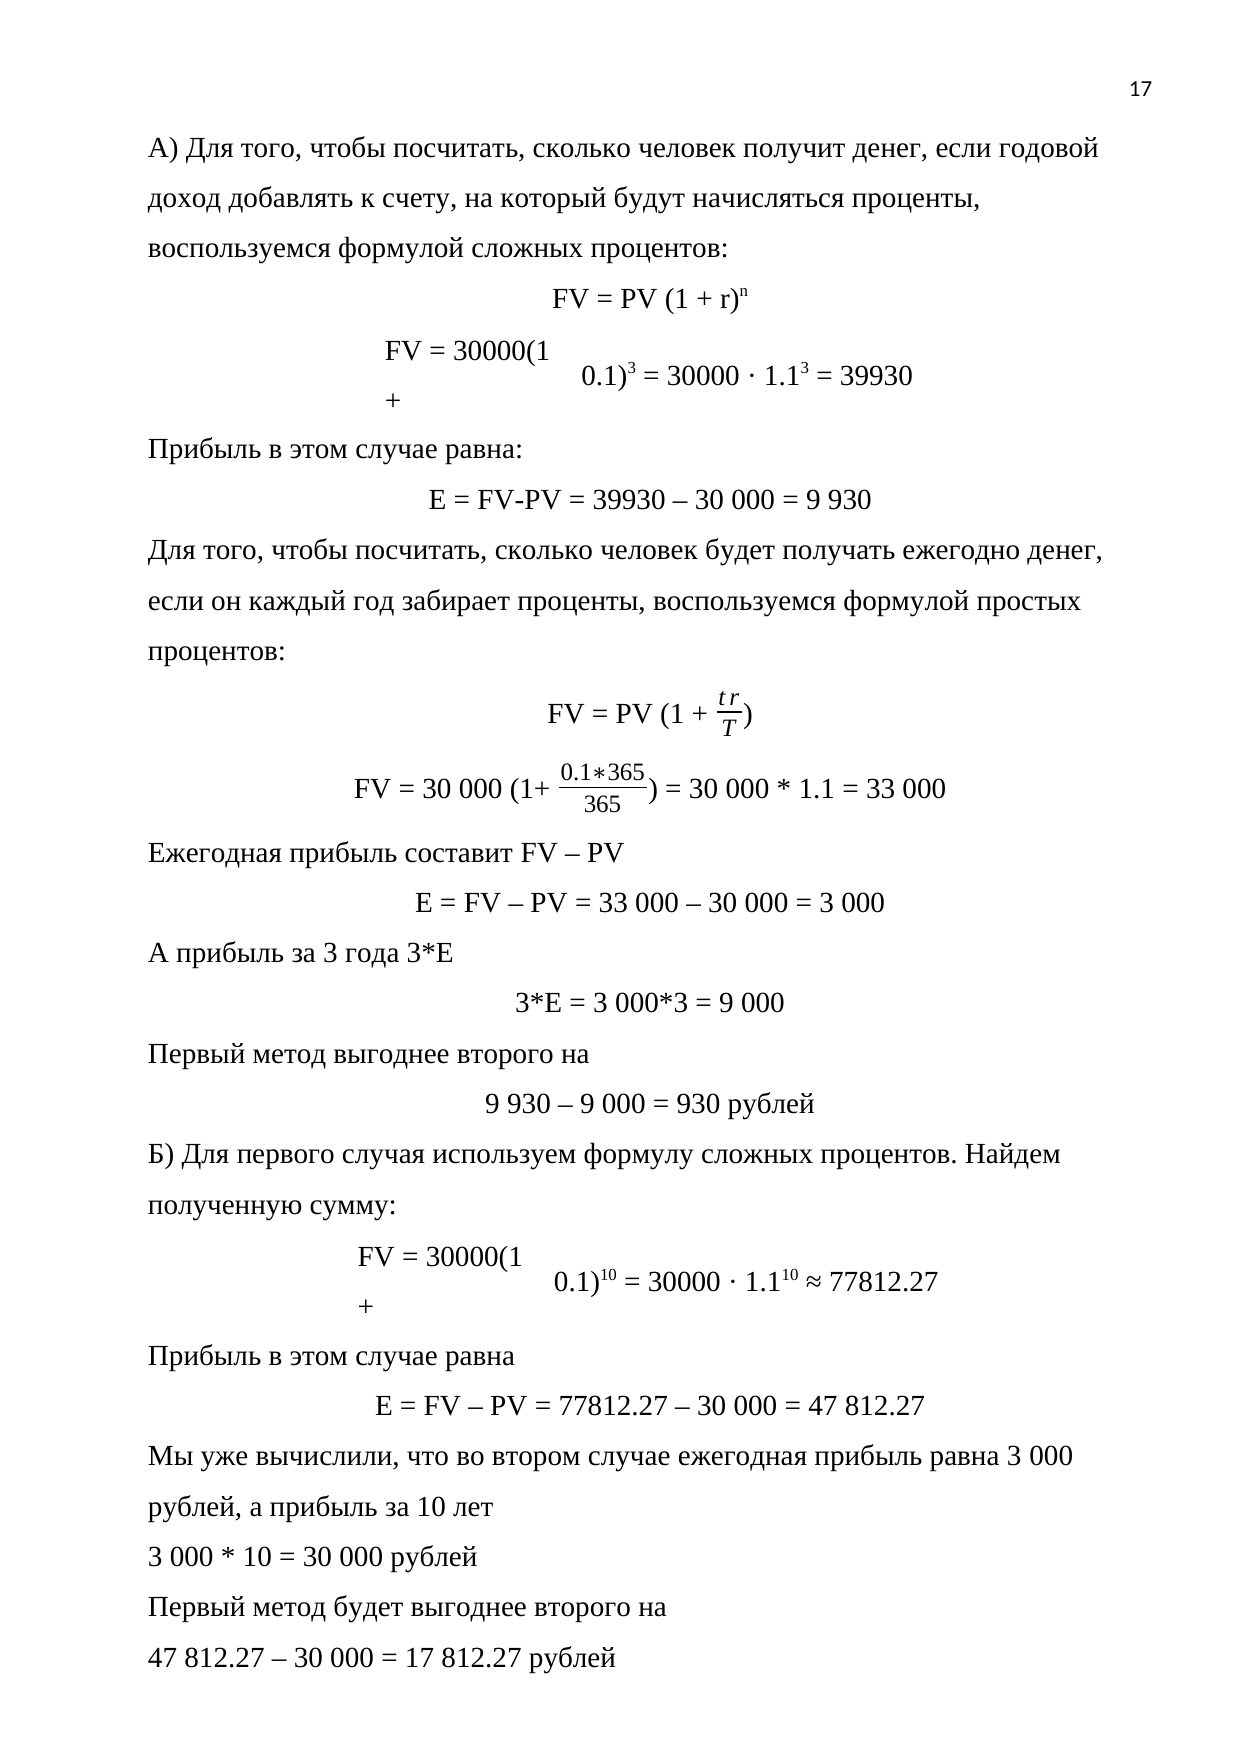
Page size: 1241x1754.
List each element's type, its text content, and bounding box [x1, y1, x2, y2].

text А) Для того, чтобы посчитать, сколько человек получит денег, если годовой доход добавлять к счету, на который будут начисляться проценты, воспользуемся формулой сложных процентов: [148, 130, 1152, 264]
table_header 0.1)10 = 30000 · 1.110 ≈ 77812.27 [554, 1237, 942, 1338]
text FV = PV (1 + r)n [148, 281, 1152, 314]
text 3*Е = 3 000*3 = 9 000 [148, 986, 1152, 1019]
table_header 0.1)3 = 30000 · 1.13 = 39930 [581, 331, 915, 432]
text E = FV-PV = 39930 – 30 000 = 9 930 [148, 482, 1152, 516]
text Первый метод будет выгоднее второго на [148, 1589, 1152, 1623]
table_header FV = 30000(1 + [357, 1237, 554, 1338]
text 9 930 – 9 000 = 930 рублей [148, 1086, 1152, 1120]
text Прибыль в этом случае равна [148, 1338, 1152, 1371]
text 3 000 * 10 = 30 000 рублей [148, 1539, 1152, 1573]
text Для того, чтобы посчитать, сколько человек будет получать ежегодно денег, если он каждый год забирает проценты, воспользуемся формулой простых процентов: [148, 532, 1152, 666]
text Первый метод выгоднее второго на [148, 1036, 1152, 1069]
text Б) Для первого случая используем формулу сложных процентов. Найдем полученную сумму: [148, 1137, 1152, 1220]
table_header FV = 30000(1 + [385, 331, 581, 432]
text FV = 30 000 (1+ ) = 30 000 * 1.1 = 33 000 [148, 759, 1152, 818]
text E = FV – PV = 77812.27 – 30 000 = 47 812.27 [148, 1388, 1152, 1422]
text А прибыль за 3 года 3*Е [148, 935, 1152, 969]
text Прибыль в этом случае равна: [148, 432, 1152, 465]
text 47 812.27 – 30 000 = 17 812.27 рублей [148, 1640, 1152, 1673]
text Ежегодная прибыль составит FV – PV [148, 835, 1152, 868]
text Мы уже вычислили, что во втором случае ежегодная прибыль равна 3 000 рублей, а прибыль за 10 лет [148, 1438, 1152, 1522]
text Е = FV – PV = 33 000 – 30 000 = 3 000 [148, 885, 1152, 918]
text FV = PV (1 + ) [148, 683, 1152, 742]
